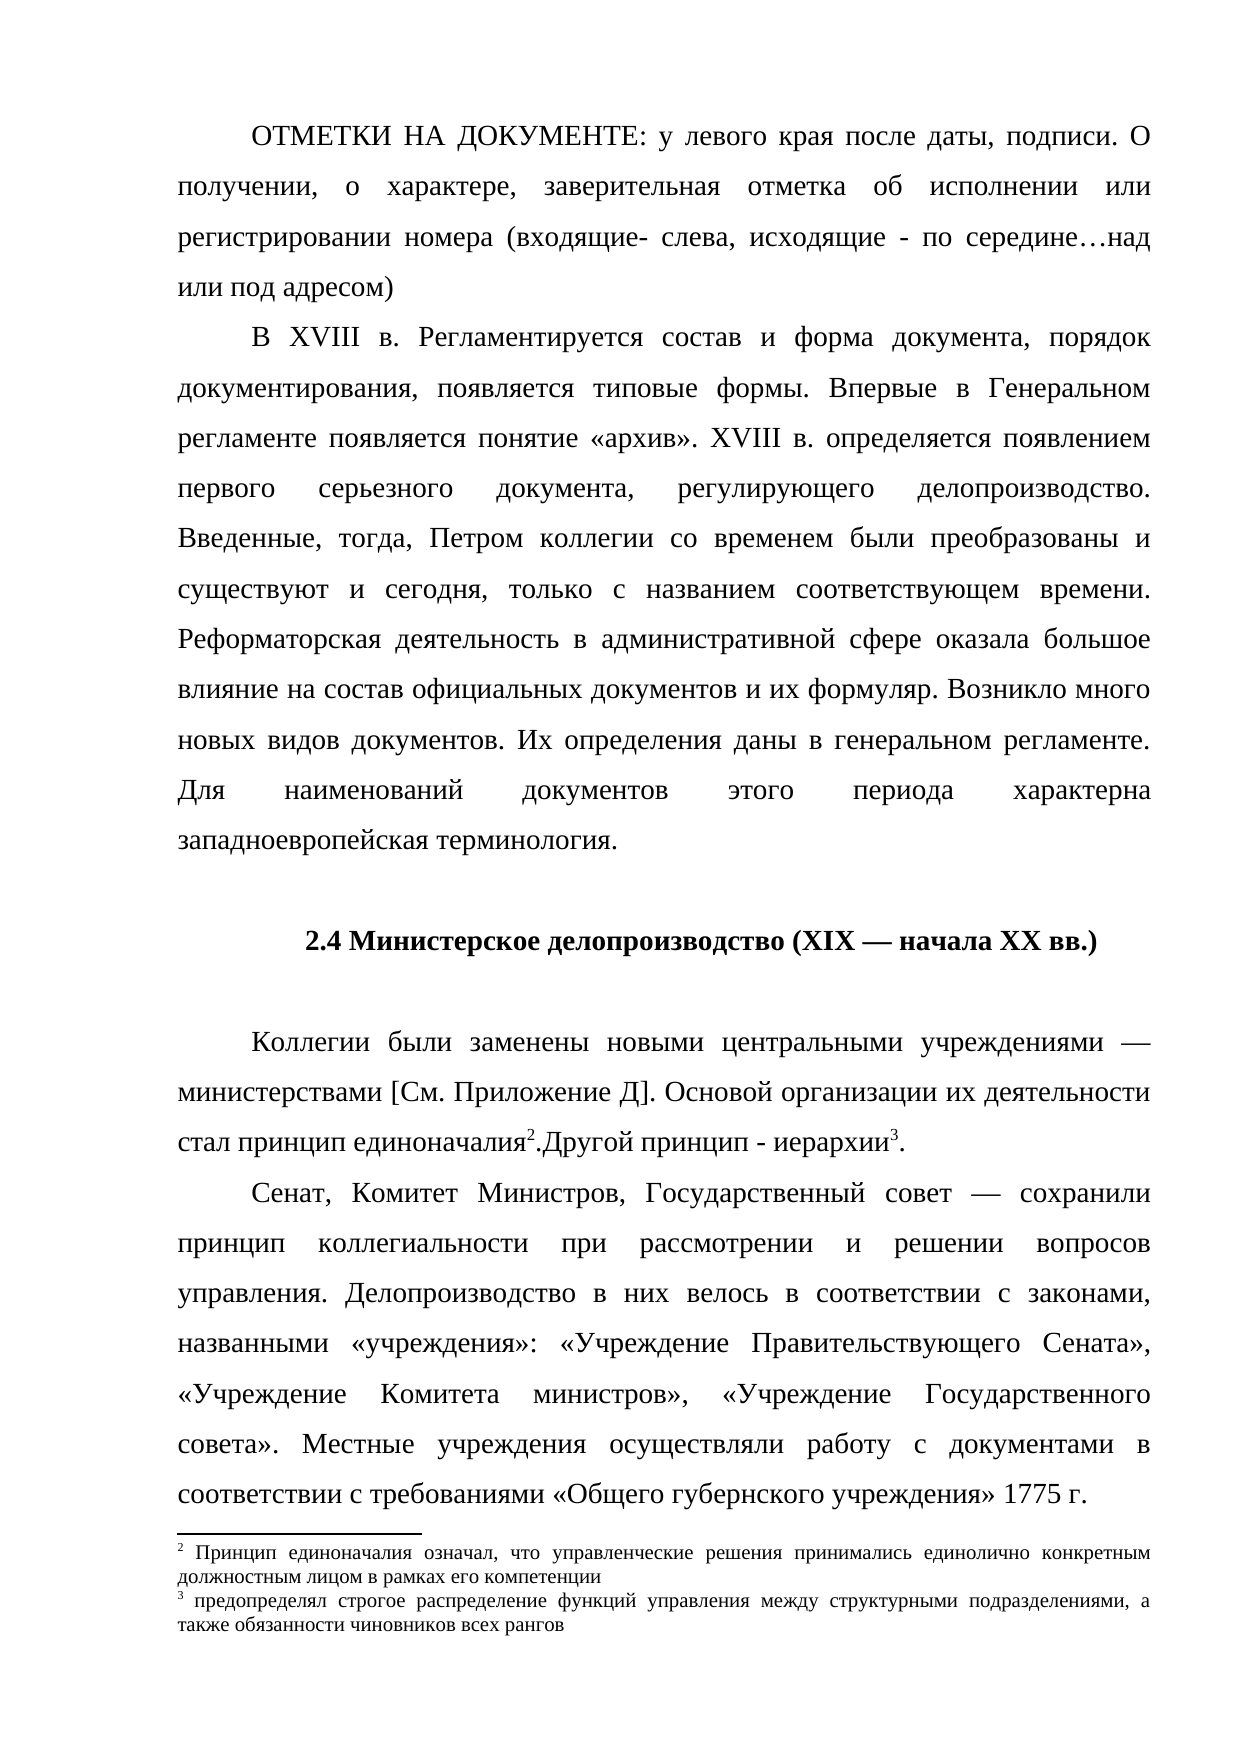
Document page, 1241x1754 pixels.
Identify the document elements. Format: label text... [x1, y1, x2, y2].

text В XVIII в. Регламентируется состав и форма документа, порядок документирования, появляется типовые формы. Впервые в Генеральном регламенте появляется понятие «архив». XVIII в. определяется появлением первого серьезного документа, регулирующего делопроизводство. Введенные, тогда, Петром коллегии со временем были преобразованы и существуют и сегодня, только с названием соответствующем времени. Реформаторская деятельность в административной сфере оказала большое влияние на состав официальных документов и их формуляр. Возникло много новых видов документов. Их определения даны в генеральном регламенте. Для наименований документов этого периода характерна западноевропейская терминология. [177, 319, 1152, 856]
text Коллегии были заменены новыми центральными учреждениями — министерствами [См. Приложение Д]. Основой организации их деятельности стал принцип единоначалия.Другой принцип - иерархии. [177, 1024, 1152, 1158]
text Сенат, Комитет Министров, Государственный совет — сохранили принцип коллегиальности при рассмотрении и решении вопросов управления. Делопроизводство в них велось в соответствии с законами, названными «учреждения»: «Учреждение Правительствующего Сената», «Учреждение Комитета министров», «Учреждение Государственного совета». Местные учреждения осуществляли работу с документами в соответствии с требованиями «Общего губернского учреждения» 1775 г. [177, 1175, 1152, 1510]
subtitle 2.4 Министерское делопроизводство (XIX — начала ХХ вв.) [177, 923, 1152, 957]
text отметки на документе: у левого края после даты, подписи. О получении, о характере, заверительная отметка об исполнении или регистрировании номера (входящие- слева, исходящие - по середине…над или под адресом) [177, 118, 1152, 303]
